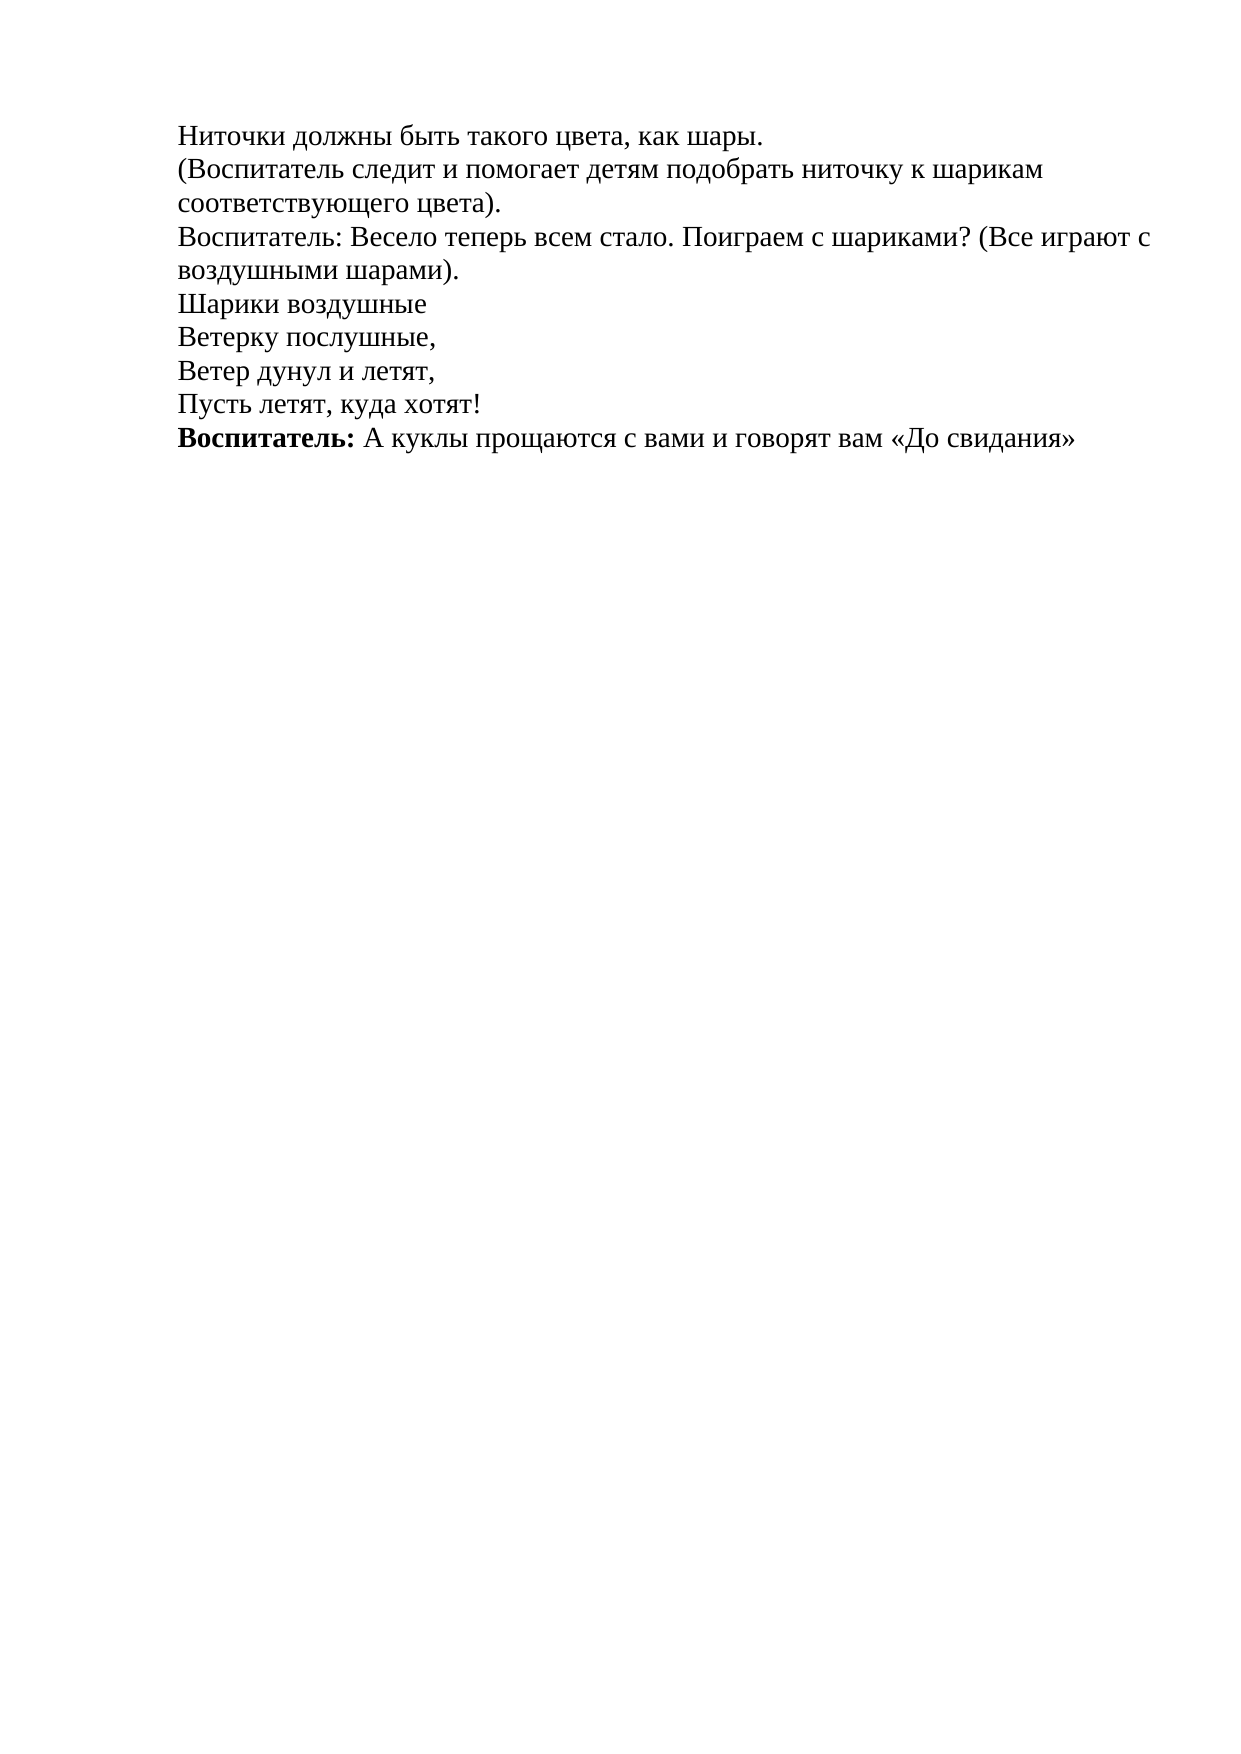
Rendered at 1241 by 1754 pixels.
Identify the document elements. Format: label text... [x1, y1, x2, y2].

text Воспитатель: Весело теперь всем стало. Поиграем с шариками? (Все играют с воздушными шарами). [177, 219, 1152, 286]
text (Воспитатель следит и помогает детям подобрать ниточку к шарикам соответствующего цвета). [177, 152, 1152, 219]
text Ветерку послушные, [177, 319, 1152, 353]
text Шарики воздушные [177, 286, 1152, 319]
text Пусть летят, куда хотят! [177, 386, 1152, 420]
text Воспитатель: А куклы прощаются с вами и говорят вам «До свидания» [177, 420, 1152, 453]
text Ниточки должны быть такого цвета, как шары. [177, 118, 1152, 152]
text Ветер дунул и летят, [177, 353, 1152, 386]
